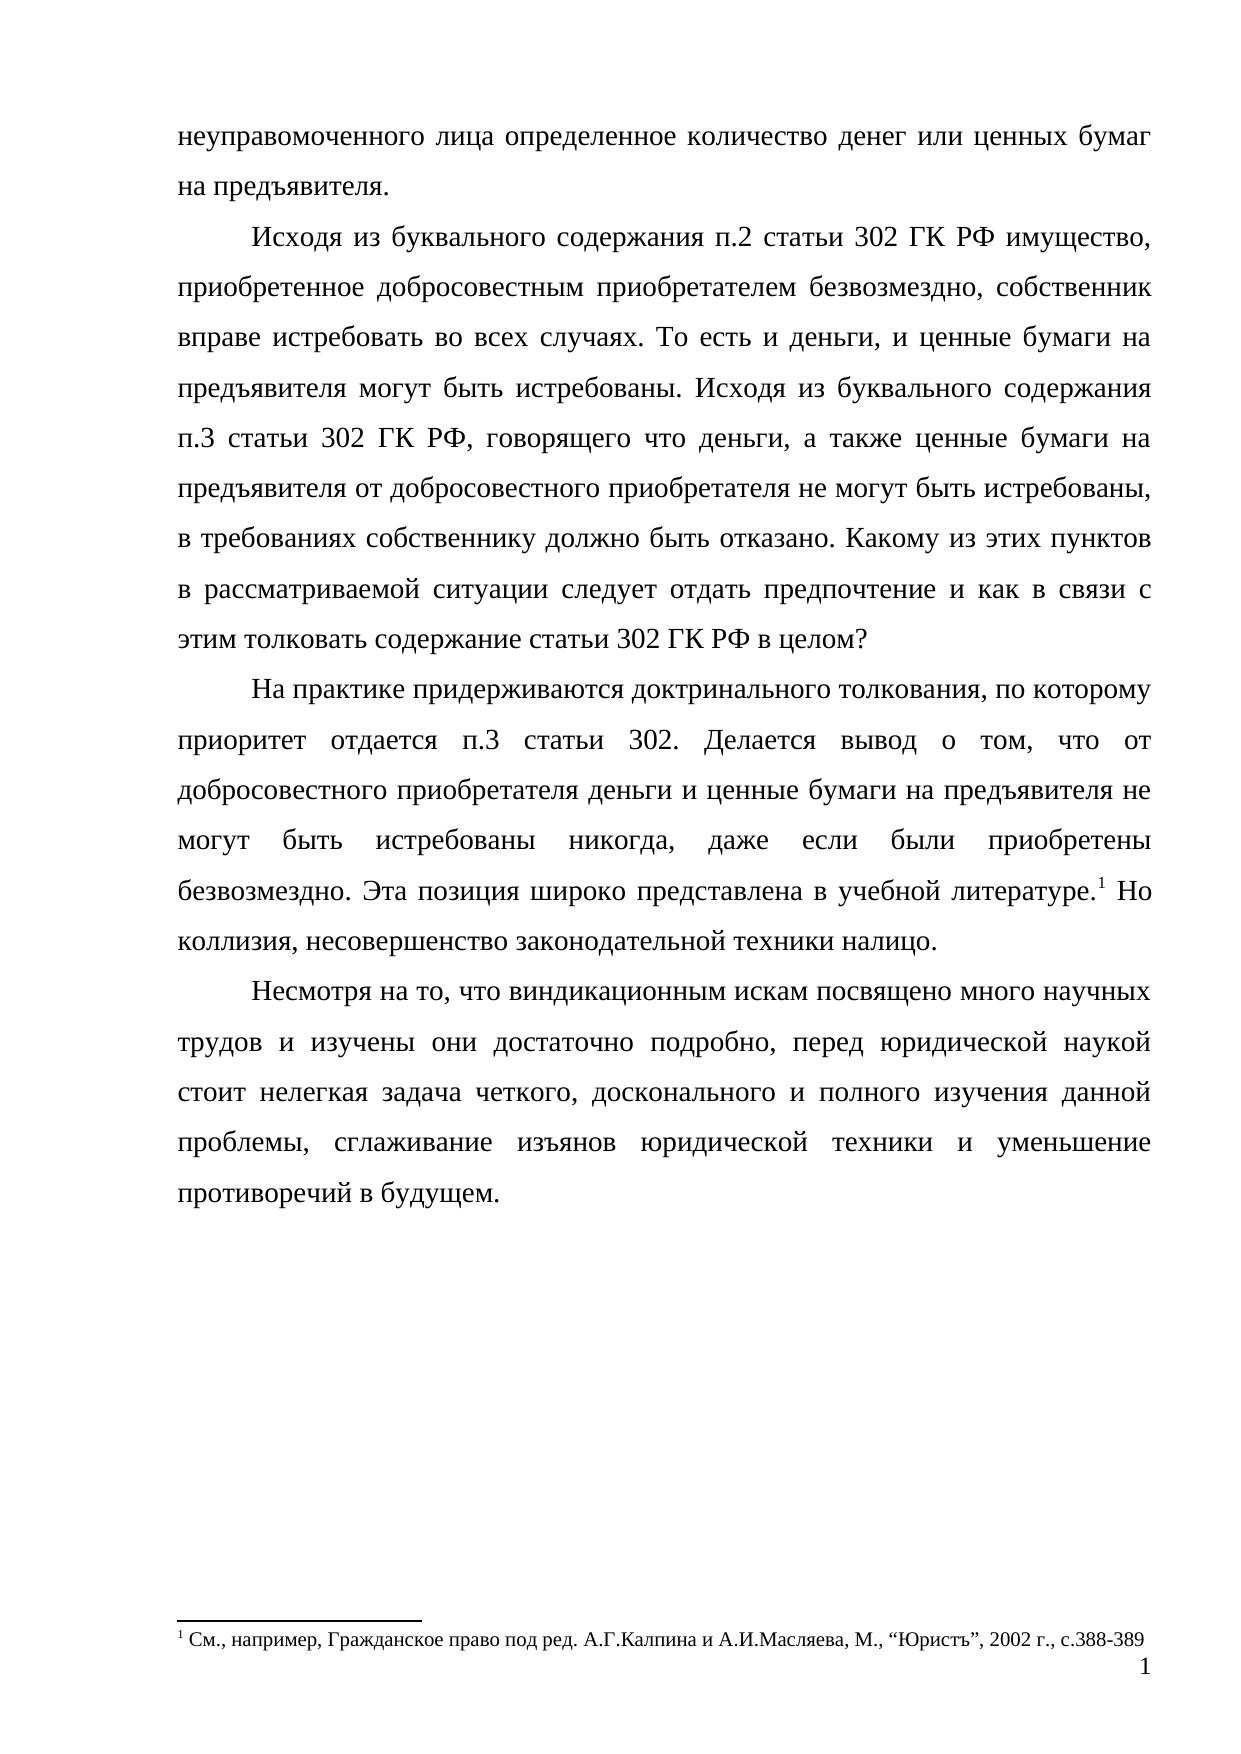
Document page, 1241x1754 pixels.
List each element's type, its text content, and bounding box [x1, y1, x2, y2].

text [177, 118, 1152, 202]
text Несмотря на то, что виндикационным искам посвящено много научных трудов и изучены они достаточно подробно, перед юридической наукой стоит нелегкая задача четкого, досконального и полного изучения данной проблемы, сглаживание изъянов юридической техники и уменьшение противоречий в будущем. [177, 973, 1152, 1208]
text Исходя из буквального содержания п.2 статьи 302 ГК РФ имущество, приобретенное добросовестным приобретателем безвозмездно, собственник вправе истребовать во всех случаях. То есть и деньги, и ценные бумаги на предъявителя могут быть истребованы. Исходя из буквального содержания п.3 статьи 302 ГК РФ, говорящего что деньги, а также ценные бумаги на предъявителя от добросовестного приобретателя не могут быть истребованы, в требованиях собственнику должно быть отказано. Какому из этих пунктов в рассматриваемой ситуации следует отдать предпочтение и как в связи с этим толковать содержание статьи 302 ГК РФ в целом? [177, 219, 1152, 655]
text На практике придерживаются доктринального толкования, по которому приоритет отдается п.3 статьи 302. Делается вывод о том, что от добросовестного приобретателя деньги и ценные бумаги на предъявителя не могут быть истребованы никогда, даже если были приобретены безвозмездно. Эта позиция широко представлена в учебной литературе. Но коллизия, несовершенство законодательной техники налицо. [177, 672, 1152, 957]
